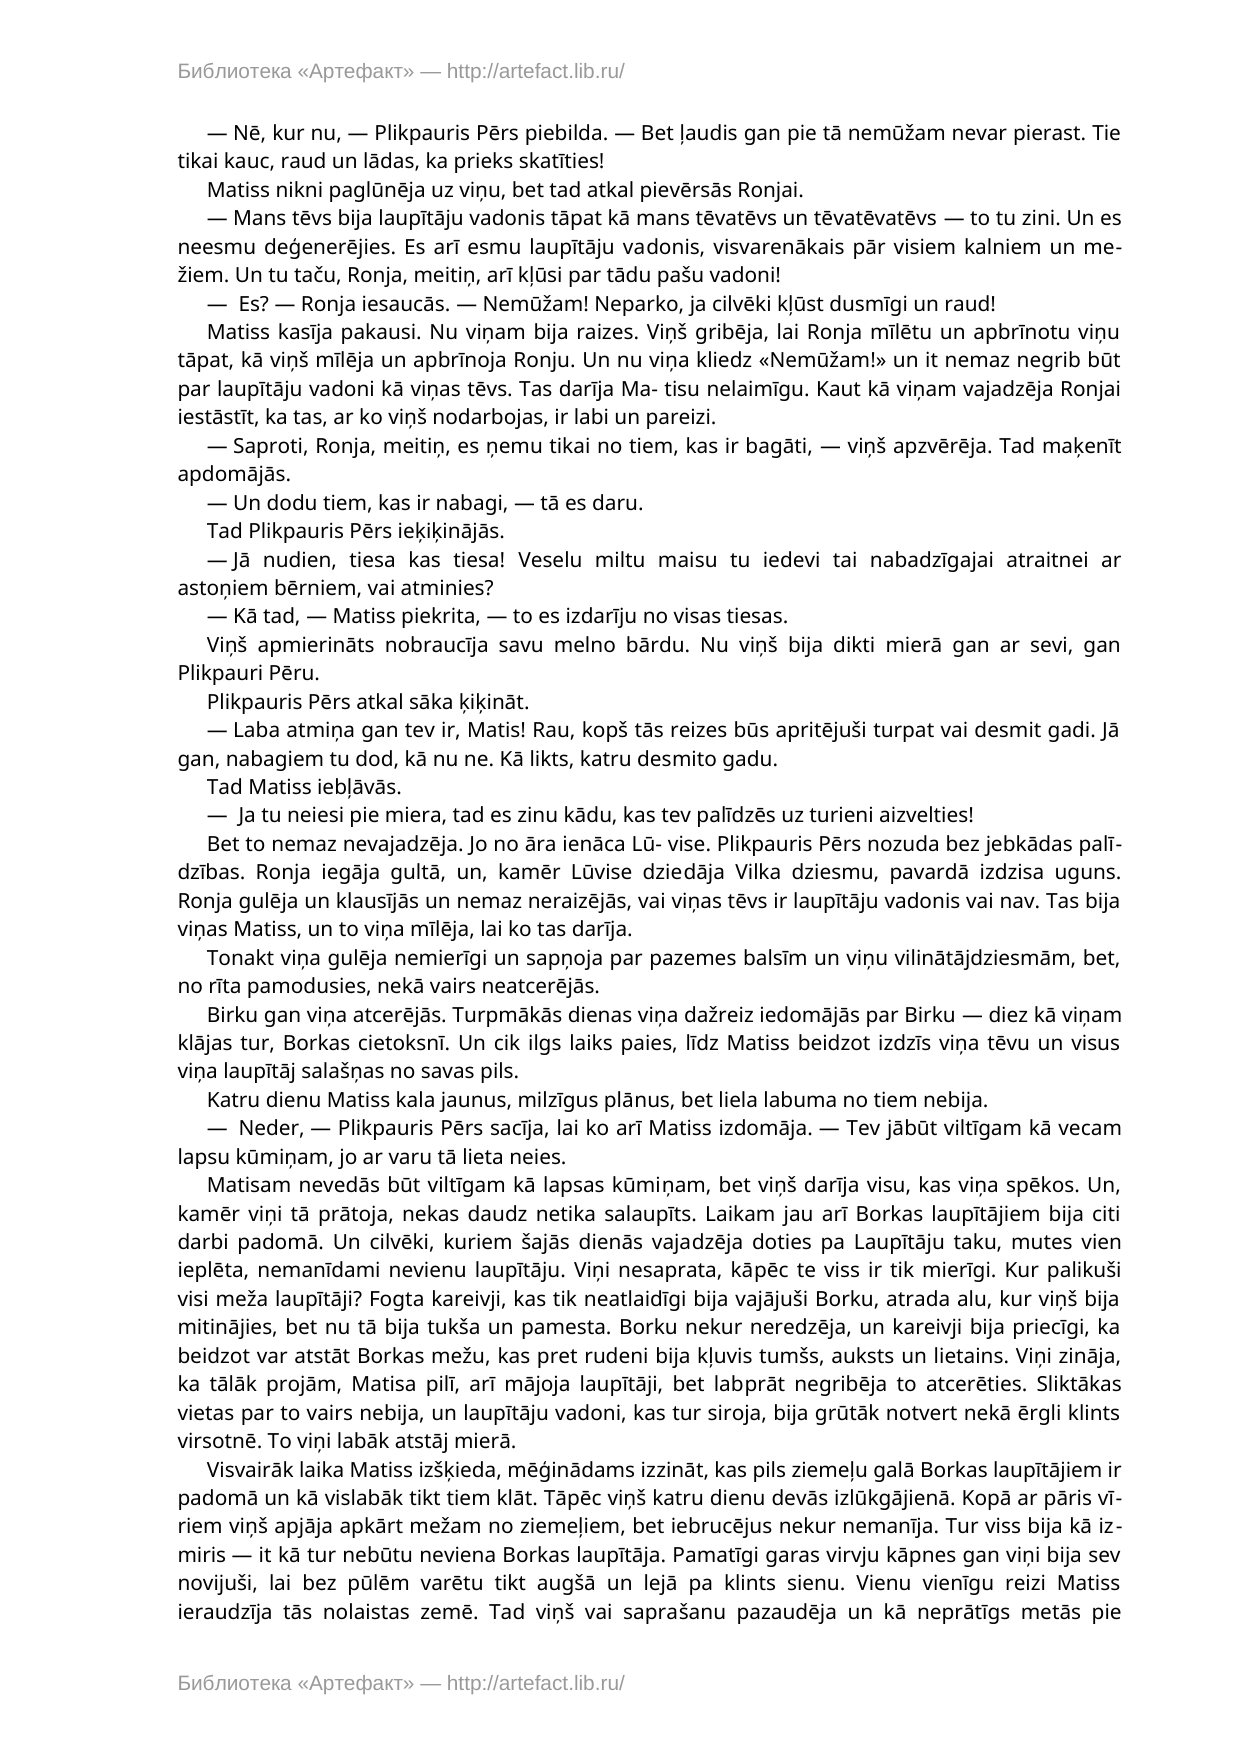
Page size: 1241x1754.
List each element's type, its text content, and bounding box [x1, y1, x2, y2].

text Viņš apmierināts nobraucīja savu melno bārdu. Nu viņš bija dikti mierā gan ar sevi, gan Plikpauri Pēru. [177, 630, 1122, 687]
text — Laba atmiņa gan tev ir, Matis! Rau, kopš tās reizes būs apritējuši turpat vai desmit gadi. Jā gan, nabagiem tu dod, kā nu ne. Kā likts, katru desmito gadu. [177, 715, 1122, 772]
text — Saproti, Ronja, meitiņ, es ņemu tikai no tiem, kas ir bagāti, — viņš apzvērēja. Tad maķenīt apdomājās. [177, 431, 1122, 488]
text — Jā nudien, tiesa kas tiesa! Veselu miltu maisu tu iedevi tai nabadzīgajai atraitnei ar astoņiem bērniem, vai atminies? [177, 545, 1122, 602]
text Plikpauris Pērs atkal sāka ķiķināt. [177, 687, 1122, 715]
text Katru dienu Matiss kala jaunus, milzīgus plānus, bet liela labuma no tiem nebija. [177, 1085, 1122, 1113]
text Tad Matiss iebļāvās. [177, 772, 1122, 801]
text — Nē, kur nu, — Plikpauris Pērs piebilda. — Bet ļaudis gan pie tā nemūžam nevar pierast. Tie tikai kauc, raud un lādas, ka prieks skatīties! [177, 118, 1122, 175]
text — Es? — Ronja iesaucās. — Nemūžam! Neparko, ja cilvēki kļūst dusmīgi un raud! [177, 289, 1122, 317]
text Bet to nemaz nevajadzēja. Jo no āra ienāca Lū- vise. Plikpauris Pērs nozuda bez jebkādas palīdzības. Ronja iegāja gultā, un, kamēr Lūvise dziedāja Vilka dziesmu, pavardā izdzisa uguns. Ronja gulēja un klausījās un nemaz neraizējās, vai viņas tēvs ir laupītāju vadonis vai nav. Tas bija viņas Matiss, un to viņa mīlēja, lai ko tas darīja. [177, 829, 1122, 943]
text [177, 1455, 1122, 1625]
text — Un dodu tiem, kas ir nabagi, — tā es daru. [177, 488, 1122, 516]
text Matisam nevedās būt viltīgam kā lapsas kūmiņam, bet viņš darīja visu, kas viņa spēkos. Un, kamēr viņi tā prātoja, nekas daudz netika salaupīts. Laikam jau arī Borkas laupītājiem bija citi darbi padomā. Un cilvēki, kuriem šajās dienās vajadzēja doties pa Laupītāju taku, mutes vien ieplēta, nemanīdami nevienu laupītāju. Viņi nesaprata, kāpēc te viss ir tik mierīgi. Kur palikuši visi meža laupītāji? Fogta kareivji, kas tik neatlaidīgi bija vajājuši Borku, atrada alu, kur viņš bija mitinājies, bet nu tā bija tukša un pamesta. Borku nekur neredzēja, un kareivji bija priecīgi, ka beidzot var atstāt Borkas mežu, kas pret rudeni bija kļuvis tumšs, auksts un lietains. Viņi zināja, ka tālāk projām, Matisa pilī, arī mājoja laupītāji, bet labprāt negribēja to atcerēties. Sliktākas vietas par to vairs nebija, un laupītāju vadoni, kas tur siroja, bija grūtāk notvert nekā ērgli klints virsotnē. To viņi labāk atstāj mierā. [177, 1170, 1122, 1455]
text Tad Plikpauris Pērs ieķiķinājās. [177, 516, 1122, 545]
text Matiss kasīja pakausi. Nu viņam bija raizes. Viņš gribēja, lai Ronja mīlētu un apbrīnotu viņu tāpat, kā viņš mīlēja un apbrīnoja Ronju. Un nu viņa kliedz «Nemūžam!» un it nemaz negrib būt par laupītāju vadoni kā viņas tēvs. Tas darīja Ma- tisu nelaimīgu. Kaut kā viņam vajadzēja Ronjai iestāstīt, ka tas, ar ko viņš nodarbojas, ir labi un pareizi. [177, 317, 1122, 431]
text — Kā tad, — Matiss piekrita, — to es izdarīju no visas tiesas. [177, 602, 1122, 630]
text Matiss nikni paglūnēja uz viņu, bet tad atkal pievērsās Ronjai. [177, 175, 1122, 203]
text Tonakt viņa gulēja nemierīgi un sapņoja par pazemes balsīm un viņu vilinātājdziesmām, bet, no rīta pamodusies, nekā vairs neatcerējās. [177, 943, 1122, 1000]
text — Mans tēvs bija laupītāju vadonis tāpat kā mans tēvatēvs un tēvatēvatēvs — to tu zini. Un es neesmu deģenerējies. Es arī esmu laupītāju vadonis, visvarenākais pār visiem kalniem un mežiem. Un tu taču, Ronja, meitiņ, arī kļūsi par tādu pašu vadoni! [177, 203, 1122, 289]
text Birku gan viņa atcerējās. Turpmākās dienas viņa dažreiz iedomājās par Birku — diez kā viņam klājas tur, Borkas cietoksnī. Un cik ilgs laiks paies, līdz Matiss beidzot izdzīs viņa tēvu un visus viņa laupītāj salašņas no savas pils. [177, 1000, 1122, 1085]
text — Ja tu neiesi pie miera, tad es zinu kādu, kas tev palīdzēs uz turieni aizvelties! [177, 801, 1122, 829]
text — Neder, — Plikpauris Pērs sacīja, lai ko arī Matiss izdomāja. — Tev jābūt viltīgam kā vecam lapsu kūmiņam, jo ar varu tā lieta neies. [177, 1113, 1122, 1170]
